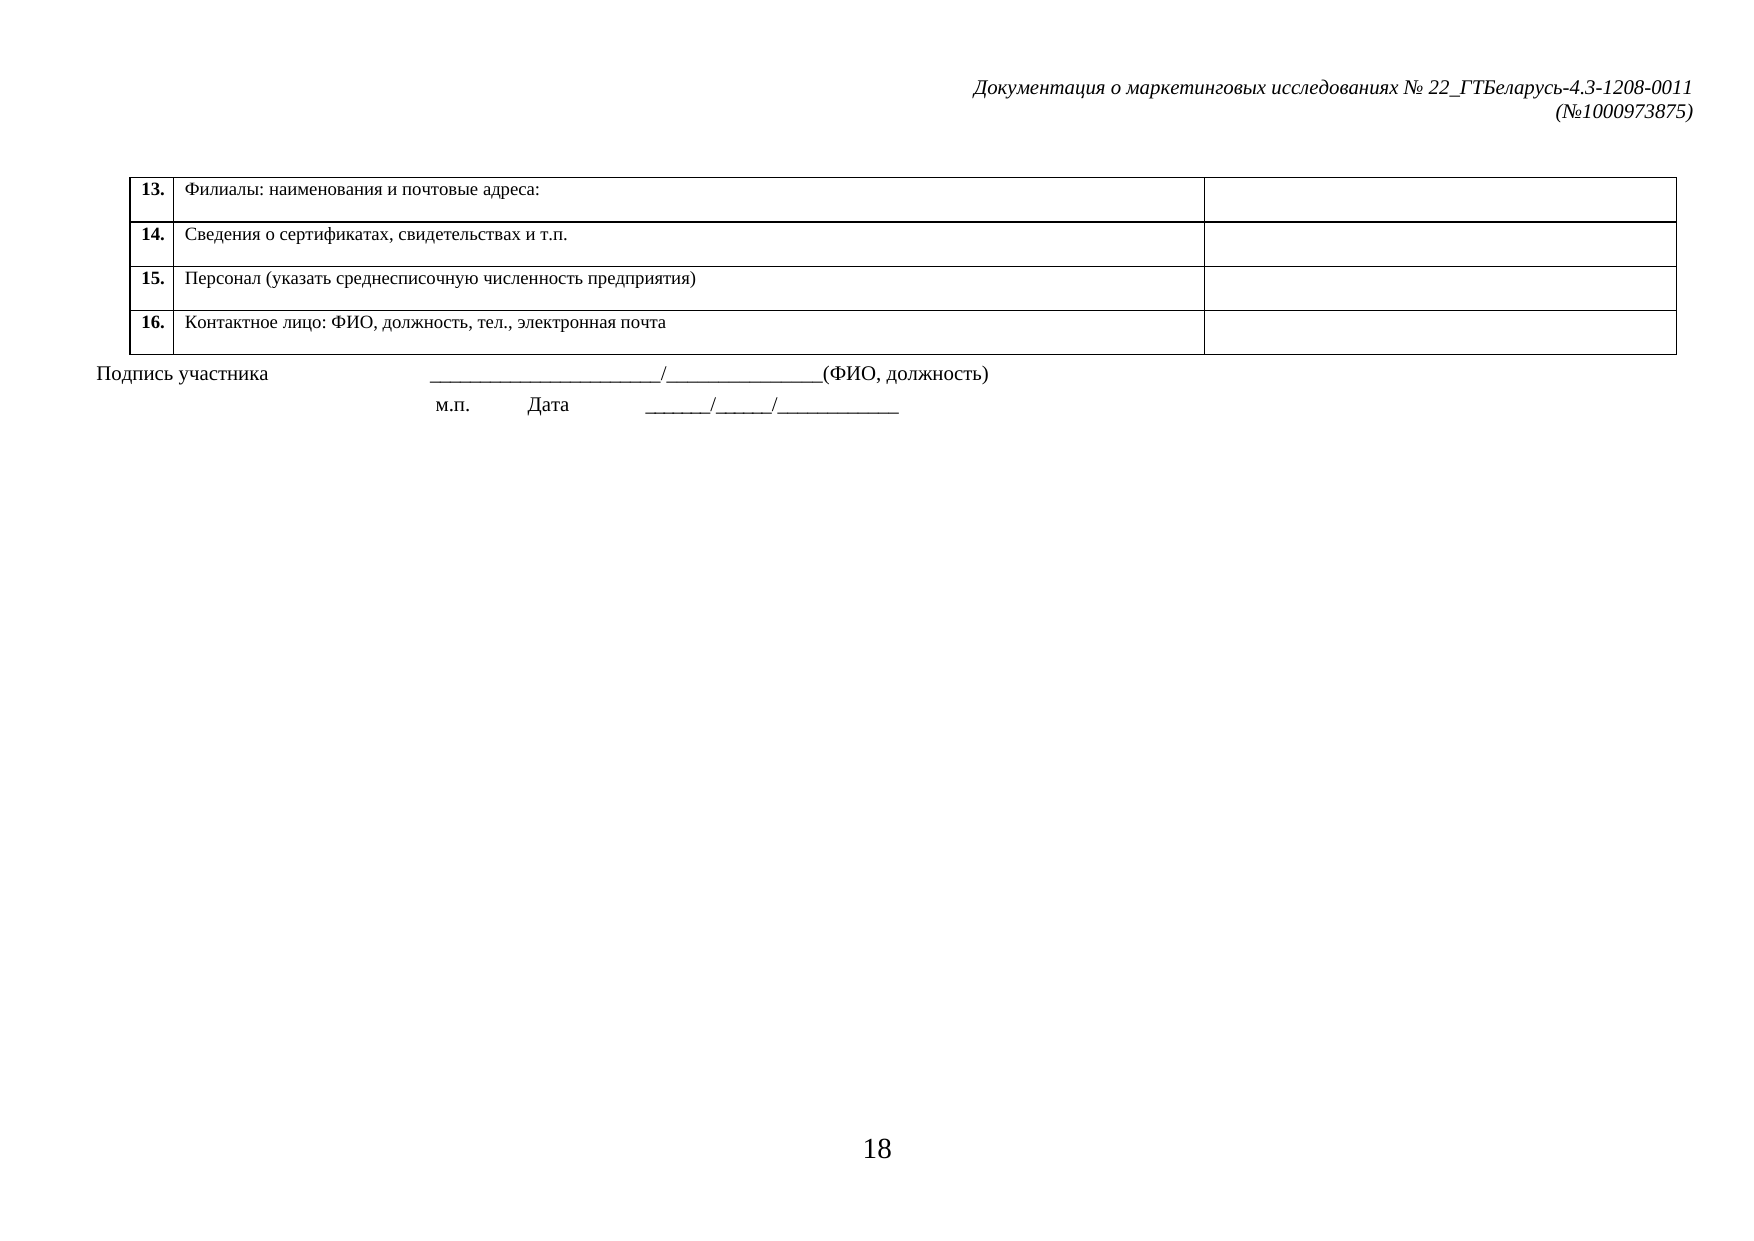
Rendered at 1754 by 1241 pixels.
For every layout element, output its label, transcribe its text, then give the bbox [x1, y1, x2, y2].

table_cell [1205, 311, 1676, 354]
table_cell [131, 267, 173, 310]
table_cell [1205, 178, 1676, 221]
table_cell [1205, 267, 1676, 310]
table_cell [131, 178, 173, 221]
table_cell Сведения о сертификатах, свидетельствах и т.п. [174, 223, 1204, 266]
table_cell Филиалы: наименования и почтовые адреса: [174, 178, 1204, 221]
table_cell Контактное лицо: ФИО, должность, тел., электронная почта [174, 311, 1204, 354]
text Подпись участника /_______________(ФИО, должность) [96, 361, 1695, 385]
table_cell [131, 311, 173, 354]
table_cell [131, 223, 173, 266]
table_cell [1205, 223, 1676, 266]
text м.п. Дата / / [326, 391, 1695, 416]
table_cell Персонал (указать среднесписочную численность предприятия) [174, 267, 1204, 310]
